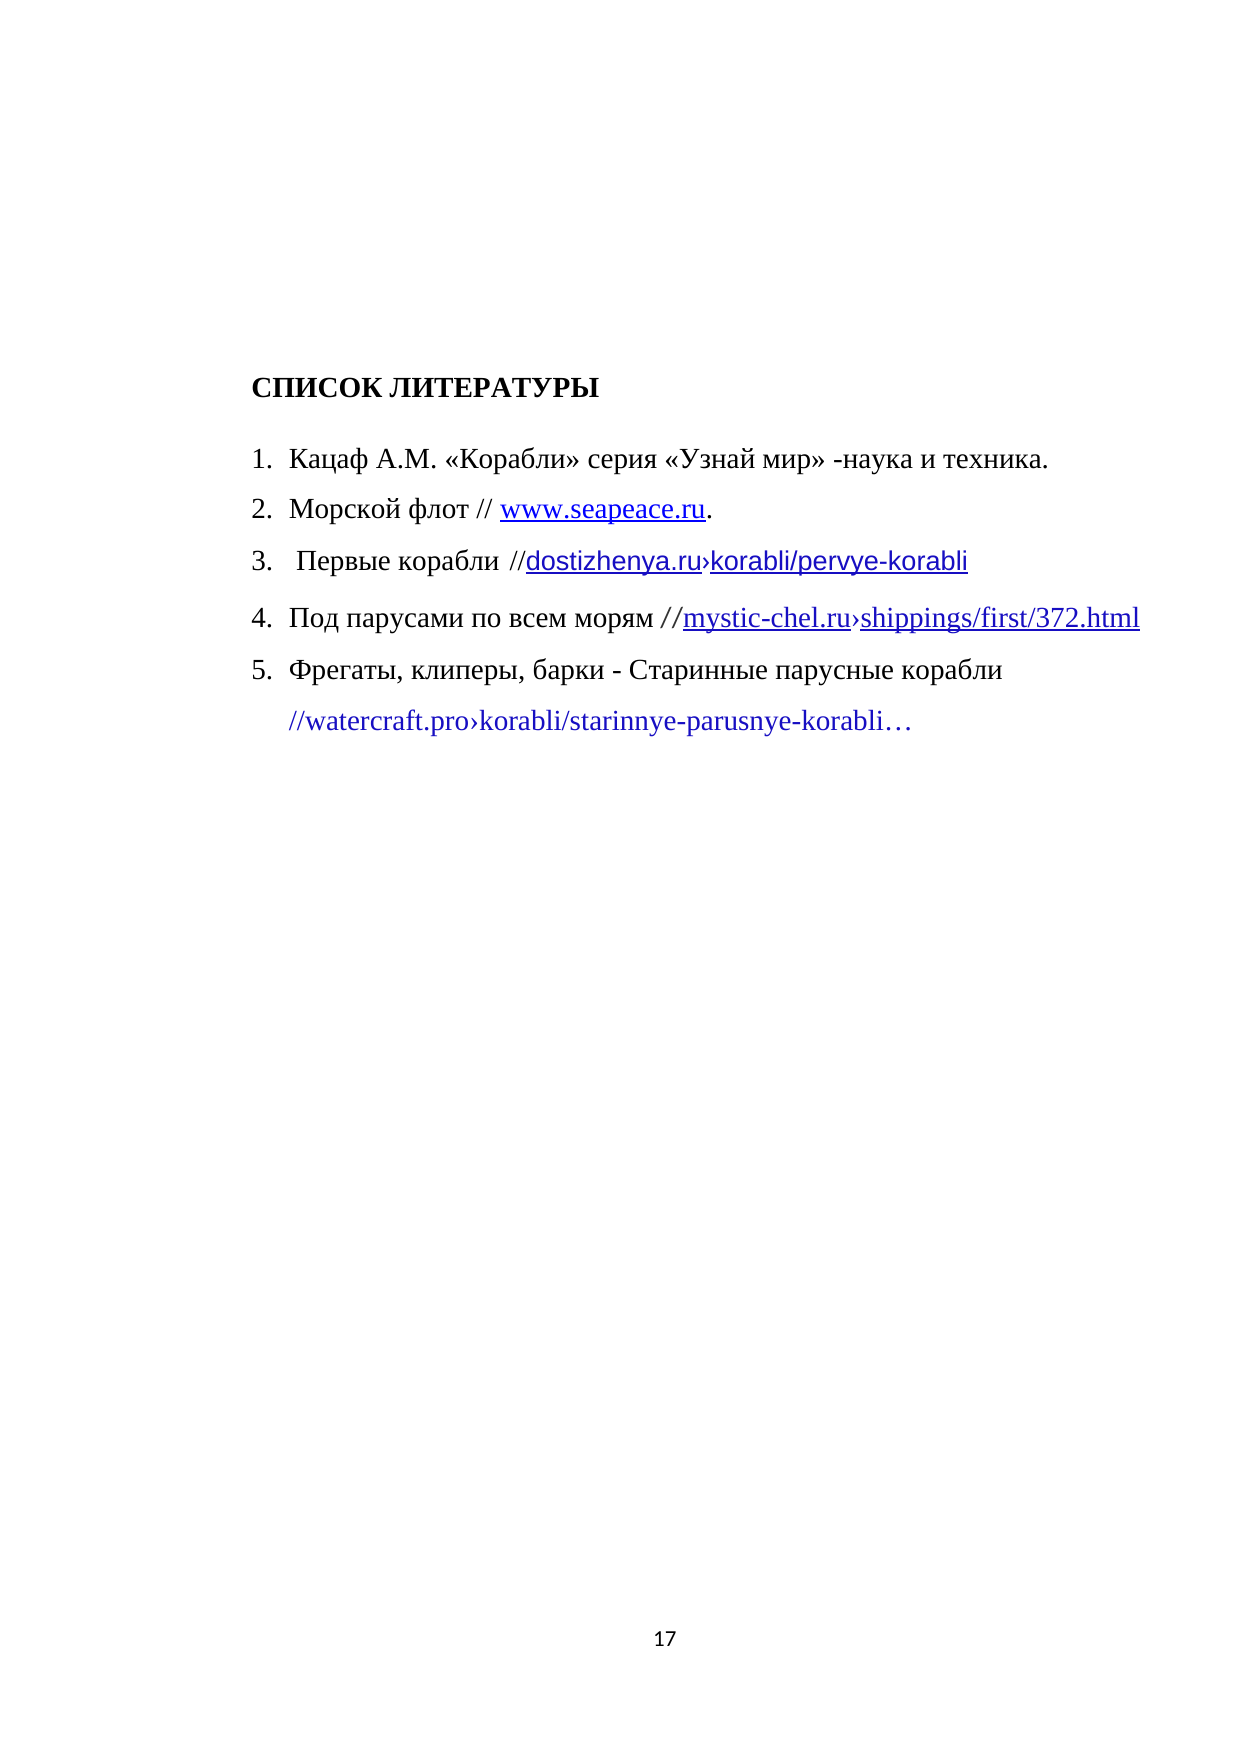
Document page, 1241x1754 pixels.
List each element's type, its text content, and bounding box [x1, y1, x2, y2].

list Под парусами по всем морям //mystic-chel.ru›shippings/first/372.html [251, 599, 1152, 634]
text СПИСОК ЛИТЕРАТУРЫ [177, 370, 1152, 403]
list Кацаф А.М. «Корабли» серия «Узнай мир» -наука и техника. [251, 441, 1152, 474]
list Первые корабли //dostizhenya.ru›korabli/pervye-korabli [251, 541, 1152, 578]
list Фрегаты, клиперы, барки - Старинные парусные корабли [251, 652, 1152, 686]
list Морской флот // www.seapeace.ru. [251, 491, 1152, 525]
text //watercraft.pro›korabli/starinnye-parusnye-korabli… [288, 703, 1152, 736]
